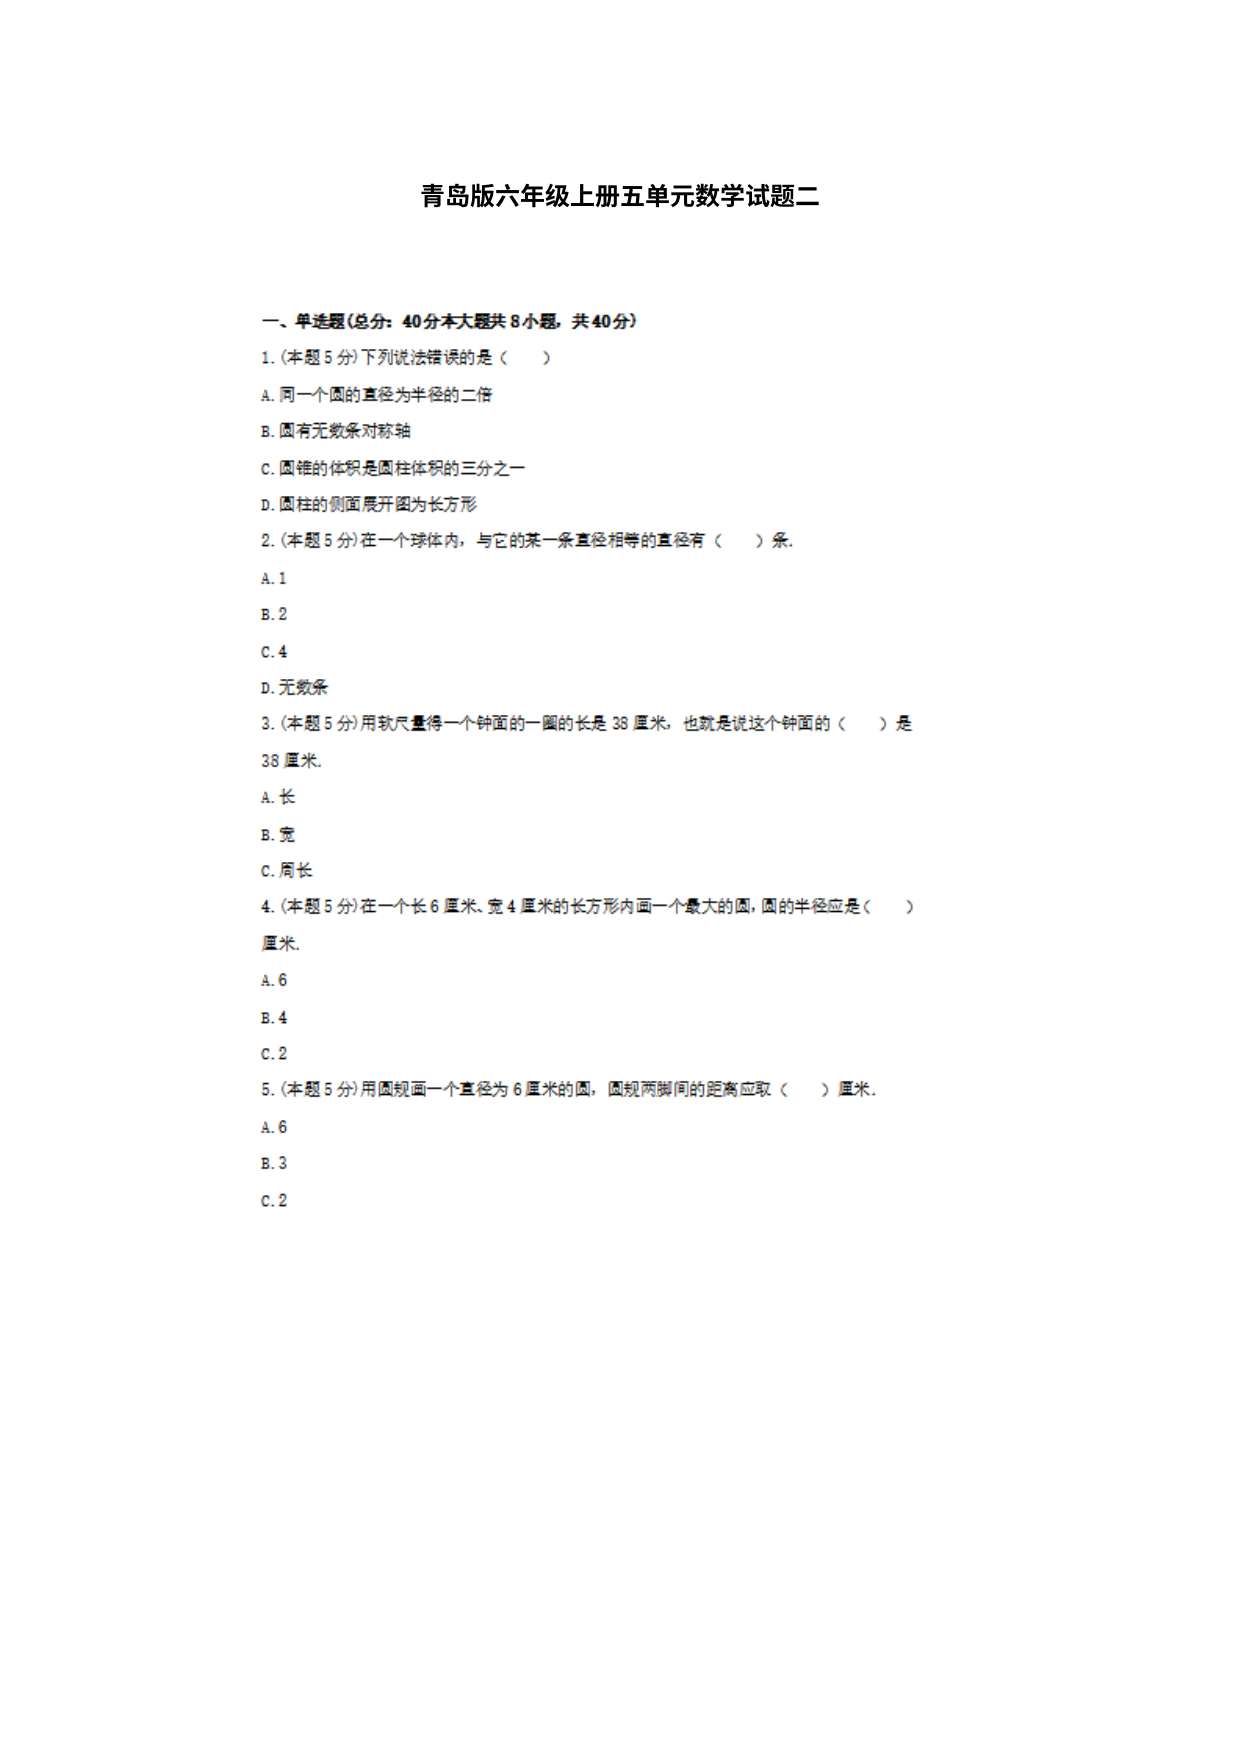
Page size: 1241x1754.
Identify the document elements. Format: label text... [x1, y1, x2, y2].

picture [238, 227, 1002, 1216]
